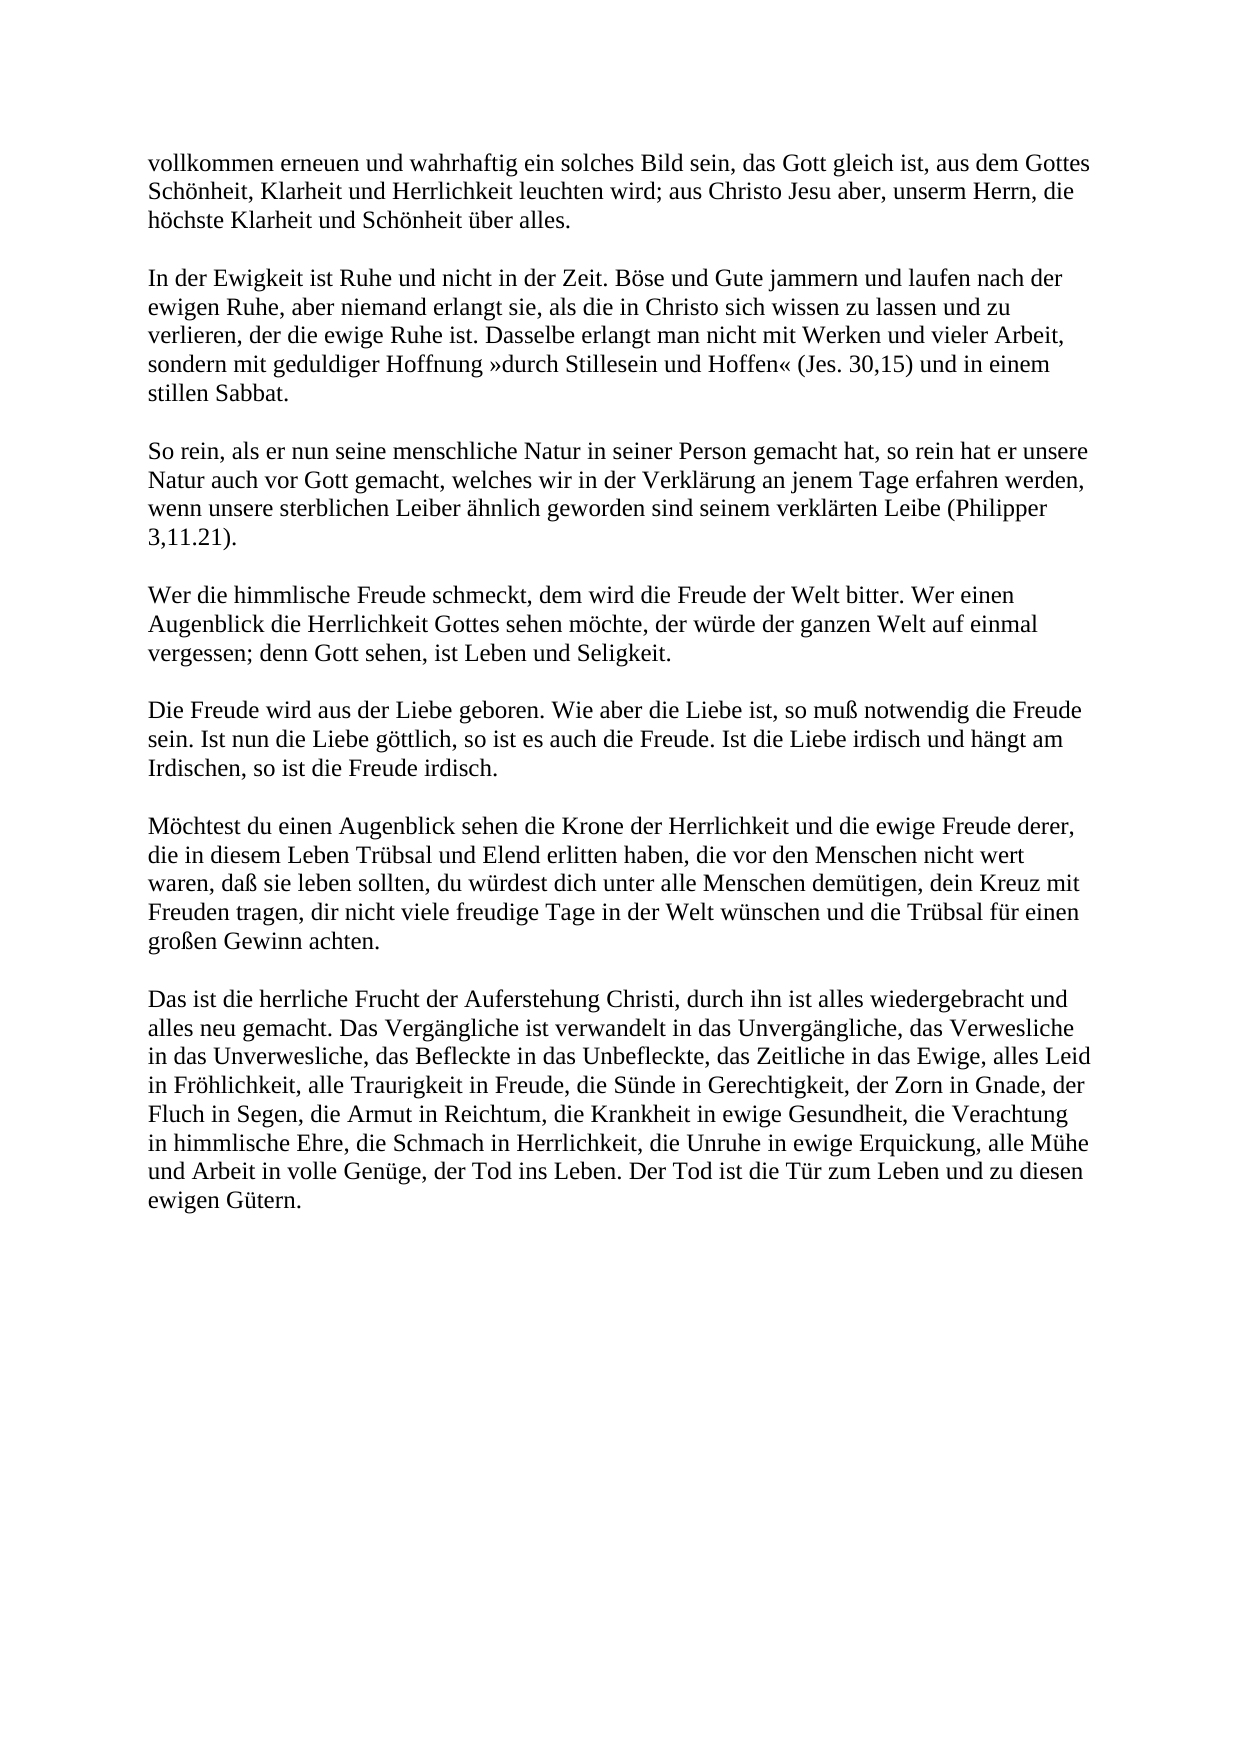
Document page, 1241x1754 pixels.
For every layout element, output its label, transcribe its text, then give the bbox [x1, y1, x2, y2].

text Die Freude wird aus der Liebe geboren. Wie aber die Liebe ist, so muß notwendig die Freude sein. Ist nun die Liebe göttlich, so ist es auch die Freude. Ist die Liebe irdisch und hängt am Irdischen, so ist die Freude irdisch. [148, 696, 1093, 782]
text So rein, als er nun seine menschliche Natur in seiner Person gemacht hat, so rein hat er unsere Natur auch vor Gott gemacht, welches wir in der Verklärung an jenem Tage erfahren werden, wenn unsere sterblichen Leiber ähnlich geworden sind seinem verklärten Leibe (Philipper 3,11.21). [148, 436, 1093, 551]
text Das ist die herrliche Frucht der Auferstehung Christi, durch ihn ist alles wiedergebracht und alles neu gemacht. Das Vergängliche ist verwandelt in das Unvergängliche, das Verwesliche in das Unverwesliche, das Befleckte in das Unbefleckte, das Zeitliche in das Ewige, alles Leid in Fröhlichkeit, alle Traurigkeit in Freude, die Sünde in Gerechtigkeit, der Zorn in Gnade, der Fluch in Segen, die Armut in Reichtum, die Krankheit in ewige Gesundheit, die Verachtung in himmlische Ehre, die Schmach in Herrlichkeit, die Unruhe in ewige Erquickung, alle Mühe und Arbeit in volle Genüge, der Tod ins Leben. Der Tod ist die Tür zum Leben und zu diesen ewigen Gütern. [148, 984, 1093, 1214]
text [148, 148, 1093, 234]
text Möchtest du einen Augenblick sehen die Krone der Herrlichkeit und die ewige Freude derer, die in diesem Leben Trübsal und Elend erlitten haben, die vor den Menschen nicht wert waren, daß sie leben sollten, du würdest dich unter alle Menschen demütigen, dein Kreuz mit Freuden tragen, dir nicht viele freudige Tage in der Welt wünschen und die Trübsal für einen großen Gewinn achten. [148, 811, 1093, 955]
text Wer die himmlische Freude schmeckt, dem wird die Freude der Welt bitter. Wer einen Augenblick die Herrlichkeit Gottes sehen möchte, der würde der ganzen Welt auf einmal vergessen; denn Gott sehen, ist Leben und Seligkeit. [148, 580, 1093, 666]
text In der Ewigkeit ist Ruhe und nicht in der Zeit. Böse und Gute jammern und laufen nach der ewigen Ruhe, aber niemand erlangt sie, als die in Christo sich wissen zu lassen und zu verlieren, der die ewige Ruhe ist. Dasselbe erlangt man nicht mit Werken und vieler Arbeit, sondern mit geduldiger Hoffnung »durch Stillesein und Hoffen« (Jes. 30,15) und in einem stillen Sabbat. [148, 263, 1093, 407]
